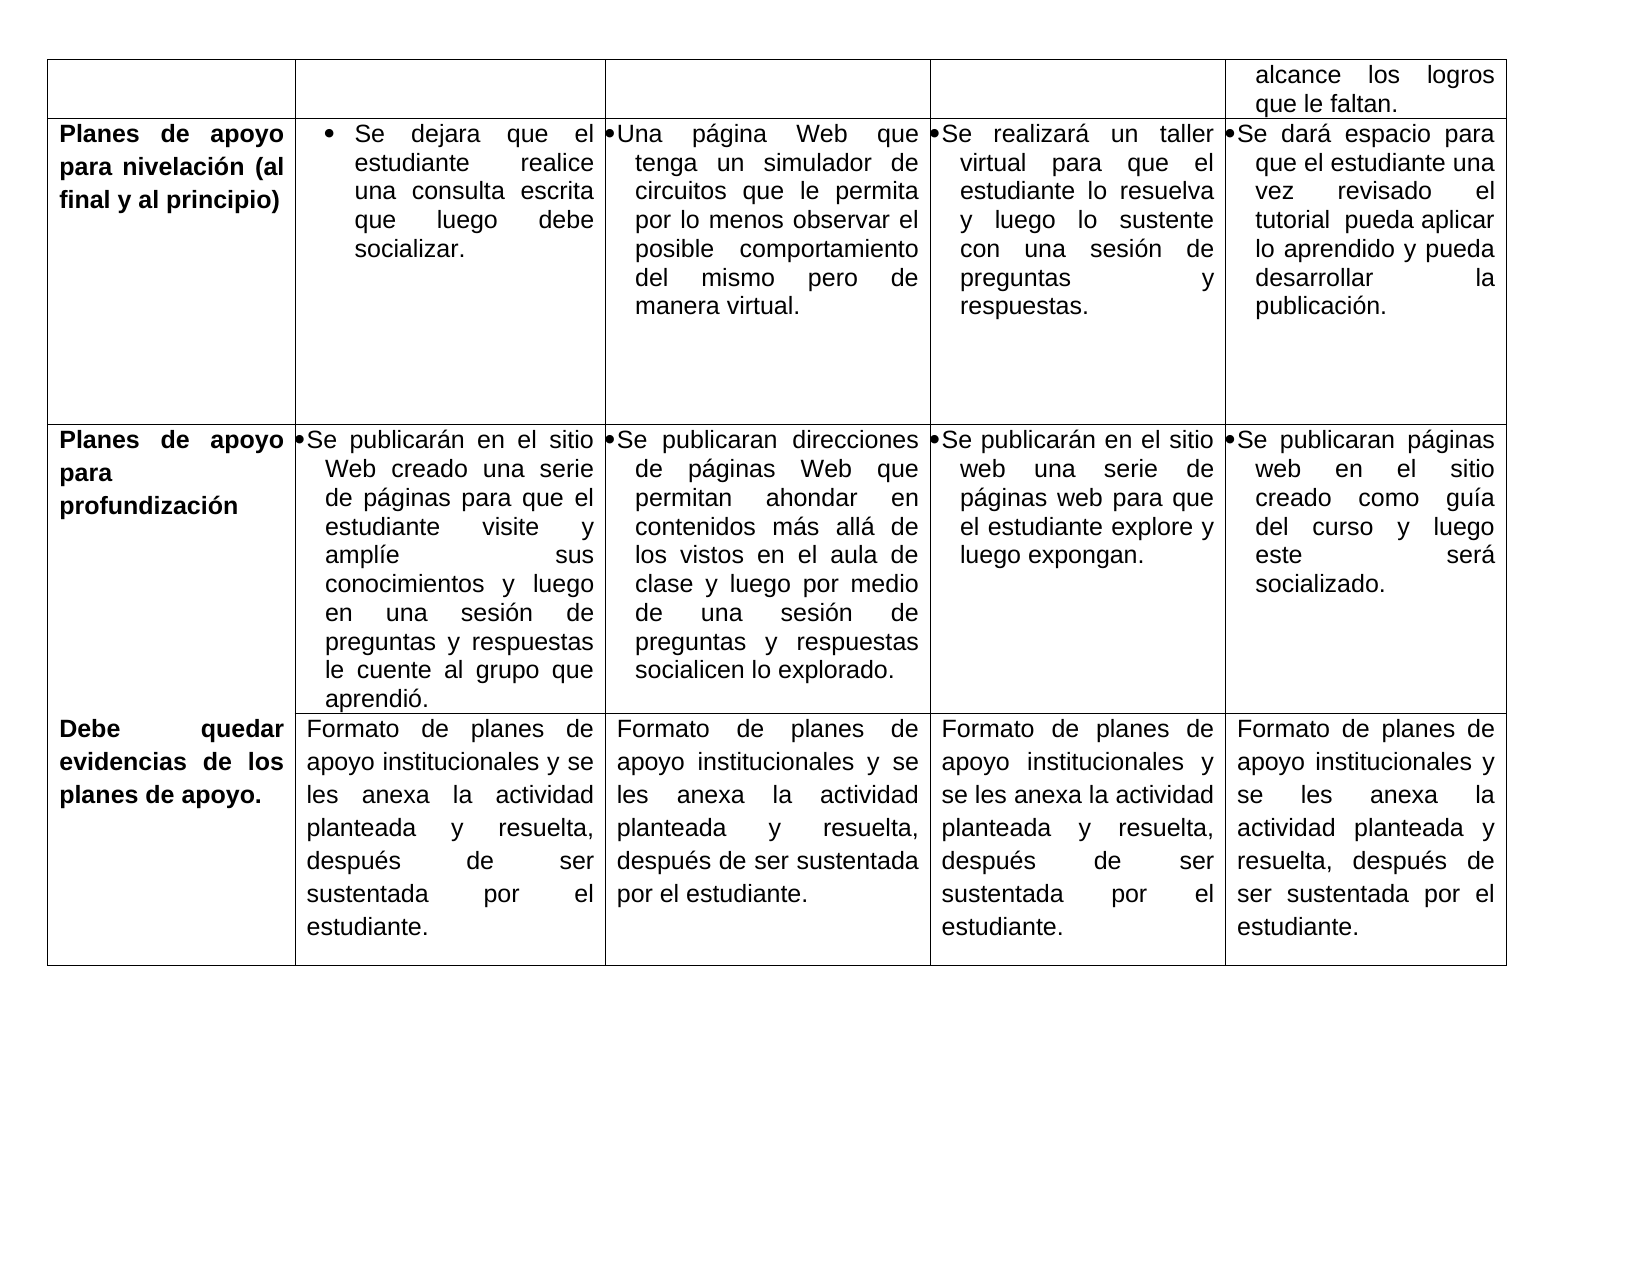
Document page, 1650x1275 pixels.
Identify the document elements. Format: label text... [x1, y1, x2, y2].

table_cell Formato de planes de apoyo institucionales y se les anexa la actividad planteada y resuelta, después de ser sustentada por el estudiante. [606, 714, 930, 965]
table_cell Debe quedar evidencias de los planes de apoyo. [48, 713, 295, 965]
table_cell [606, 60, 930, 118]
table_cell Una página Web que tenga un simulador de circuitos que le permita por lo menos observar el posible comportamiento del mismo pero de manera virtual. [606, 119, 930, 424]
table_cell Se publicaran direcciones de páginas Web que permitan ahondar en contenidos más allá de los vistos en el aula de clase y luego por medio de una sesión de preguntas y respuestas socialicen lo explorado. [606, 425, 930, 713]
table_cell Formato de planes de apoyo institucionales y se les anexa la actividad planteada y resuelta, después de ser sustentada por el estudiante. [296, 714, 605, 965]
table_cell Se realizará un taller virtual para que el estudiante lo resuelva y luego lo sustente con una sesión de preguntas y respuestas. [931, 119, 1225, 424]
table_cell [931, 60, 1225, 118]
table_cell Se publicarán en el sitio Web creado una serie de páginas para que el estudiante visite y amplíe sus conocimientos y luego en una sesión de preguntas y respuestas le cuente al grupo que aprendió. [296, 425, 605, 713]
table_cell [1226, 60, 1506, 118]
table_cell Se publicaran páginas web en el sitio creado como guía del curso y luego este será socializado. [1226, 425, 1506, 713]
table_cell Se dejara que el estudiante realice una consulta escrita que luego debe socializar. [296, 119, 605, 424]
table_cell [296, 60, 605, 118]
table_cell Planes de apoyo para profundización [48, 425, 295, 713]
table_cell Formato de planes de apoyo institucionales y se les anexa la actividad planteada y resuelta, después de ser sustentada por el estudiante. [931, 714, 1225, 965]
table_cell Se dará espacio para que el estudiante una vez revisado el tutorial pueda aplicar lo aprendido y pueda desarrollar la publicación. [1226, 119, 1506, 424]
table_cell Planes de apoyo para nivelación (al final y al principio) [48, 119, 295, 424]
table_cell Formato de planes de apoyo institucionales y se les anexa la actividad planteada y resuelta, después de ser sustentada por el estudiante. [1226, 714, 1506, 965]
table_cell Se publicarán en el sitio web una serie de páginas web para que el estudiante explore y luego expongan. [931, 425, 1225, 713]
